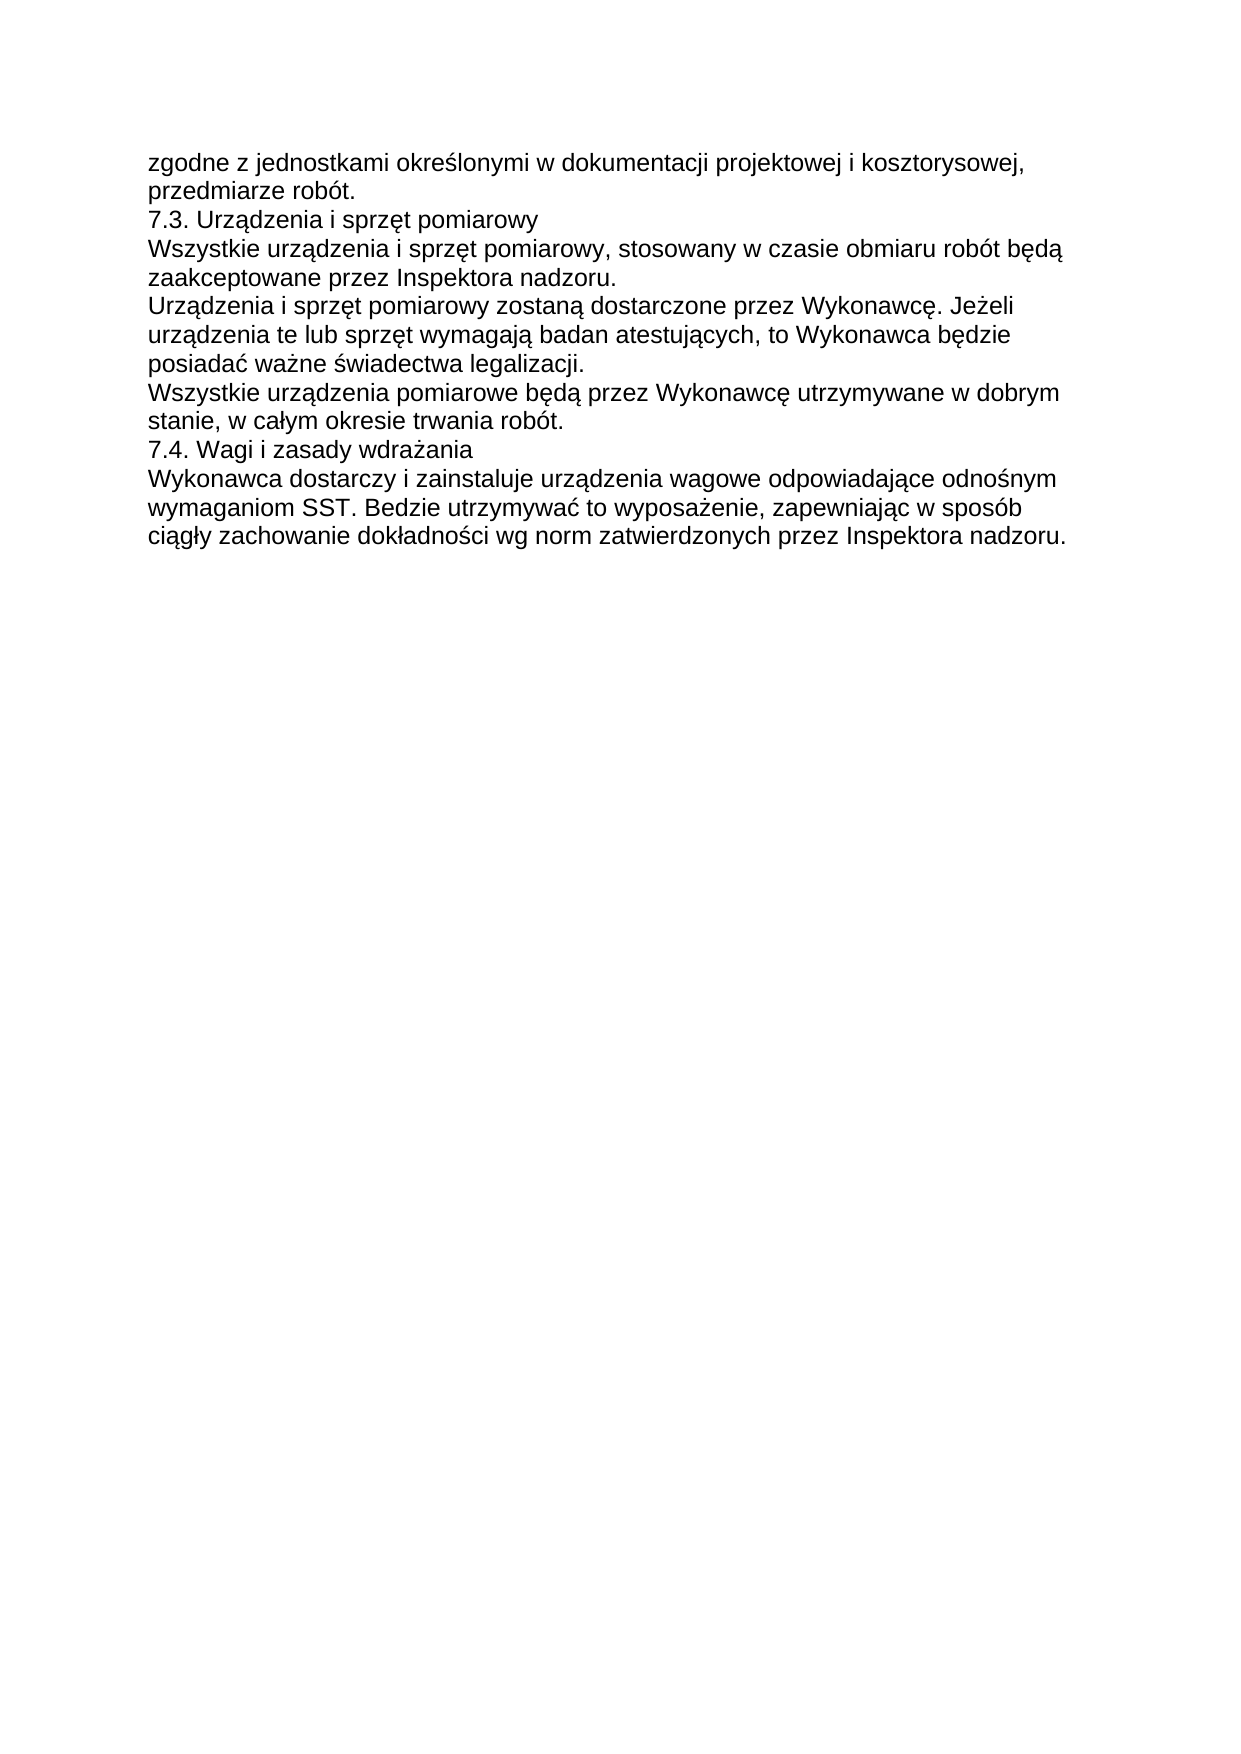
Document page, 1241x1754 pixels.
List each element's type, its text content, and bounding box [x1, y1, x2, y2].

text Wszystkie urządzenia pomiarowe będą przez Wykonawcę utrzymywane w dobrym stanie, w całym okresie trwania robót. [148, 378, 1093, 435]
text Urządzenia i sprzęt pomiarowy zostaną dostarczone przez Wykonawcę. Jeżeli urządzenia te lub sprzęt wymagają badan atestujących, to Wykonawca będzie posiadać ważne świadectwa legalizacji. [148, 291, 1093, 378]
text Wykonawca dostarczy i zainstaluje urządzenia wagowe odpowiadające odnośnym wymaganiom SST. Bedzie utrzymywać to wyposażenie, zapewniając w sposób ciągły zachowanie dokładności wg norm zatwierdzonych przez Inspektora nadzoru. [148, 464, 1093, 550]
text Wszystkie urządzenia i sprzęt pomiarowy, stosowany w czasie obmiaru robót będą zaakceptowane przez Inspektora nadzoru. [148, 234, 1093, 291]
text 7.4. Wagi i zasady wdrażania [148, 435, 1093, 464]
text 7.3. Urządzenia i sprzęt pomiarowy [148, 205, 1093, 234]
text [148, 148, 1093, 205]
